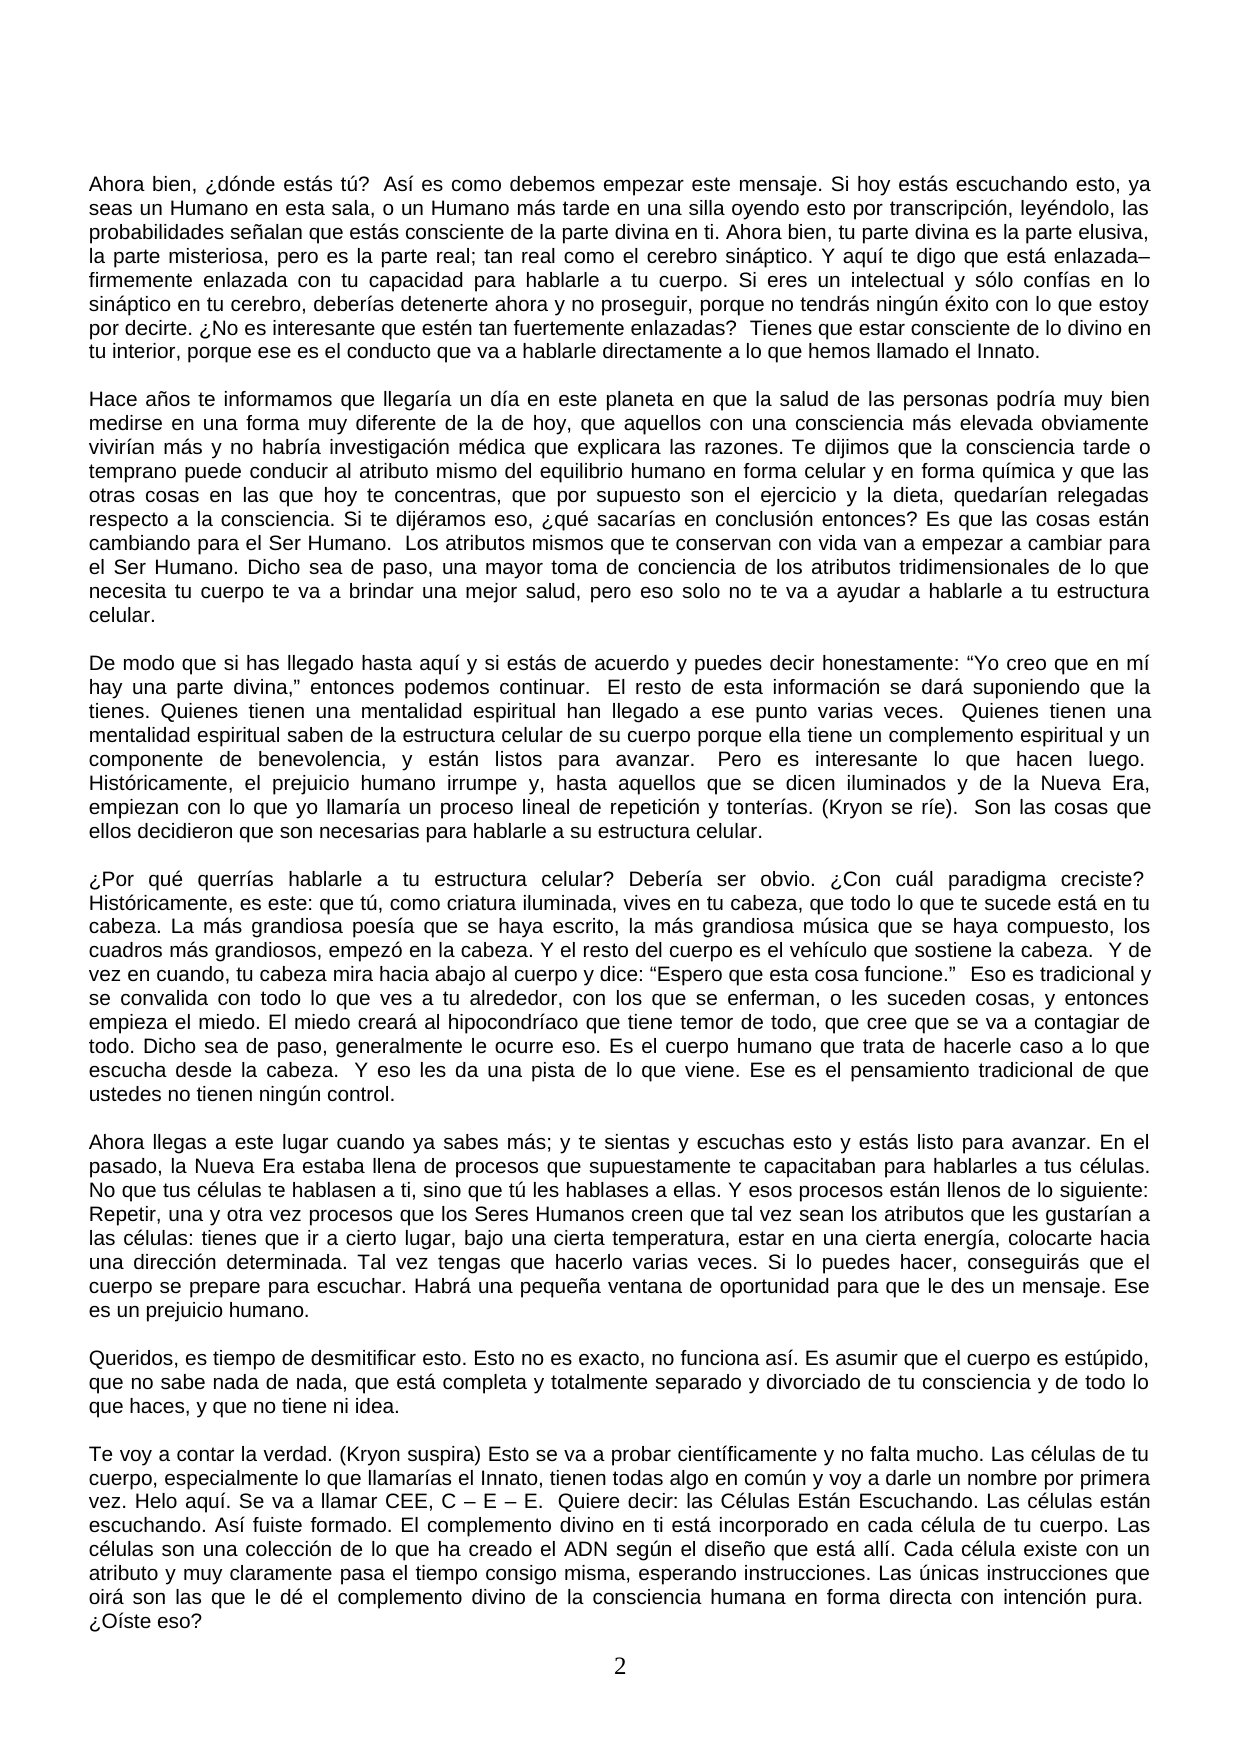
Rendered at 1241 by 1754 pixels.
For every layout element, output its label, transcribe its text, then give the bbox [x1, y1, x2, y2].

text De modo que si has llegado hasta aquí y si estás de acuerdo y puedes decir honestamente: “Yo creo que en mí hay una parte divina,” entonces podemos continuar. El resto de esta información se dará suponiendo que la tienes. Quienes tienen una mentalidad espiritual han llegado a ese punto varias veces. Quienes tienen una mentalidad espiritual saben de la estructura celular de su cuerpo porque ella tiene un complemento espiritual y un componente de benevolencia, y están listos para avanzar. Pero es interesante lo que hacen luego. Históricamente, el prejuicio humano irrumpe y, hasta aquellos que se dicen iluminados y de la Nueva Era, empiezan con lo que yo llamaría un proceso lineal de repetición y tonterías. (Kryon se ríe). Son las cosas que ellos decidieron que son necesarias para hablarle a su estructura celular. [89, 651, 1152, 842]
text Ahora bien, ¿dónde estás tú? Así es como debemos empezar este mensaje. Si hoy estás escuchando esto, ya seas un Humano en esta sala, o un Humano más tarde en una silla oyendo esto por transcripción, leyéndolo, las probabilidades señalan que estás consciente de la parte divina en ti. Ahora bien, tu parte divina es la parte elusiva, la parte misteriosa, pero es la parte real; tan real como el cerebro sináptico. Y aquí te digo que está enlazada– firmemente enlazada con tu capacidad para hablarle a tu cuerpo. Si eres un intelectual y sólo confías en lo sináptico en tu cerebro, deberías detenerte ahora y no proseguir, porque no tendrás ningún éxito con lo que estoy por decirte. ¿No es interesante que estén tan fuertemente enlazadas? Tienes que estar consciente de lo divino en tu interior, porque ese es el conducto que va a hablarle directamente a lo que hemos llamado el Innato. [89, 172, 1152, 363]
text Queridos, es tiempo de desmitificar esto. Esto no es exacto, no funciona así. Es asumir que el cuerpo es estúpido, que no sabe nada de nada, que está completa y totalmente separado y divorciado de tu consciencia y de todo lo que haces, y que no tiene ni idea. [89, 1346, 1152, 1417]
text Hace años te informamos que llegaría un día en este planeta en que la salud de las personas podría muy bien medirse en una forma muy diferente de la de hoy, que aquellos con una consciencia más elevada obviamente vivirían más y no habría investigación médica que explicara las razones. Te dijimos que la consciencia tarde o temprano puede conducir al atributo mismo del equilibrio humano en forma celular y en forma química y que las otras cosas en las que hoy te concentras, que por supuesto son el ejercicio y la dieta, quedarían relegadas respecto a la consciencia. Si te dijéramos eso, ¿qué sacarías en conclusión entonces? Es que las cosas están cambiando para el Ser Humano. Los atributos mismos que te conservan con vida van a empezar a cambiar para el Ser Humano. Dicho sea de paso, una mayor toma de conciencia de los atributos tridimensionales de lo que necesita tu cuerpo te va a brindar una mejor salud, pero eso solo no te va a ayudar a hablarle a tu estructura celular. [89, 387, 1152, 627]
text Ahora llegas a este lugar cuando ya sabes más; y te sientas y escuchas esto y estás listo para avanzar. En el pasado, la Nueva Era estaba llena de procesos que supuestamente te capacitaban para hablarles a tus células. No que tus células te hablasen a ti, sino que tú les hablases a ellas. Y esos procesos están llenos de lo siguiente: Repetir, una y otra vez procesos que los Seres Humanos creen que tal vez sean los atributos que les gustarían a las células: tienes que ir a cierto lugar, bajo una cierta temperatura, estar en una cierta energía, colocarte hacia una dirección determinada. Tal vez tengas que hacerlo varias veces. Si lo puedes hacer, conseguirás que el cuerpo se prepare para escuchar. Habrá una pequeña ventana de oportunidad para que le des un mensaje. Ese es un prejuicio humano. [89, 1130, 1152, 1322]
text ¿Por qué querrías hablarle a tu estructura celular? Debería ser obvio. ¿Con cuál paradigma creciste? Históricamente, es este: que tú, como criatura iluminada, vives en tu cabeza, que todo lo que te sucede está en tu cabeza. La más grandiosa poesía que se haya escrito, la más grandiosa música que se haya compuesto, los cuadros más grandiosos, empezó en la cabeza. Y el resto del cuerpo es el vehículo que sostiene la cabeza. Y de vez en cuando, tu cabeza mira hacia abajo al cuerpo y dice: “Espero que esta cosa funcione.” Eso es tradicional y se convalida con todo lo que ves a tu alrededor, con los que se enferman, o les suceden cosas, y entonces empieza el miedo. El miedo creará al hipocondríaco que tiene temor de todo, que cree que se va a contagiar de todo. Dicho sea de paso, generalmente le ocurre eso. Es el cuerpo humano que trata de hacerle caso a lo que escucha desde la cabeza. Y eso les da una pista de lo que viene. Ese es el pensamiento tradicional de que ustedes no tienen ningún control. [89, 866, 1152, 1106]
text Te voy a contar la verdad. (Kryon suspira) Esto se va a probar científicamente y no falta mucho. Las células de tu cuerpo, especialmente lo que llamarías el Innato, tienen todas algo en común y voy a darle un nombre por primera vez. Helo aquí. Se va a llamar CEE, C – E – E. Quiere decir: las Células Están Escuchando. Las células están escuchando. Así fuiste formado. El complemento divino en ti está incorporado en cada célula de tu cuerpo. Las células son una colección de lo que ha creado el ADN según el diseño que está allí. Cada célula existe con un atributo y muy claramente pasa el tiempo consigo misma, esperando instrucciones. Las únicas instrucciones que oirá son las que le dé el complemento divino de la consciencia humana en forma directa con intención pura. ¿Oíste eso? [89, 1441, 1152, 1633]
